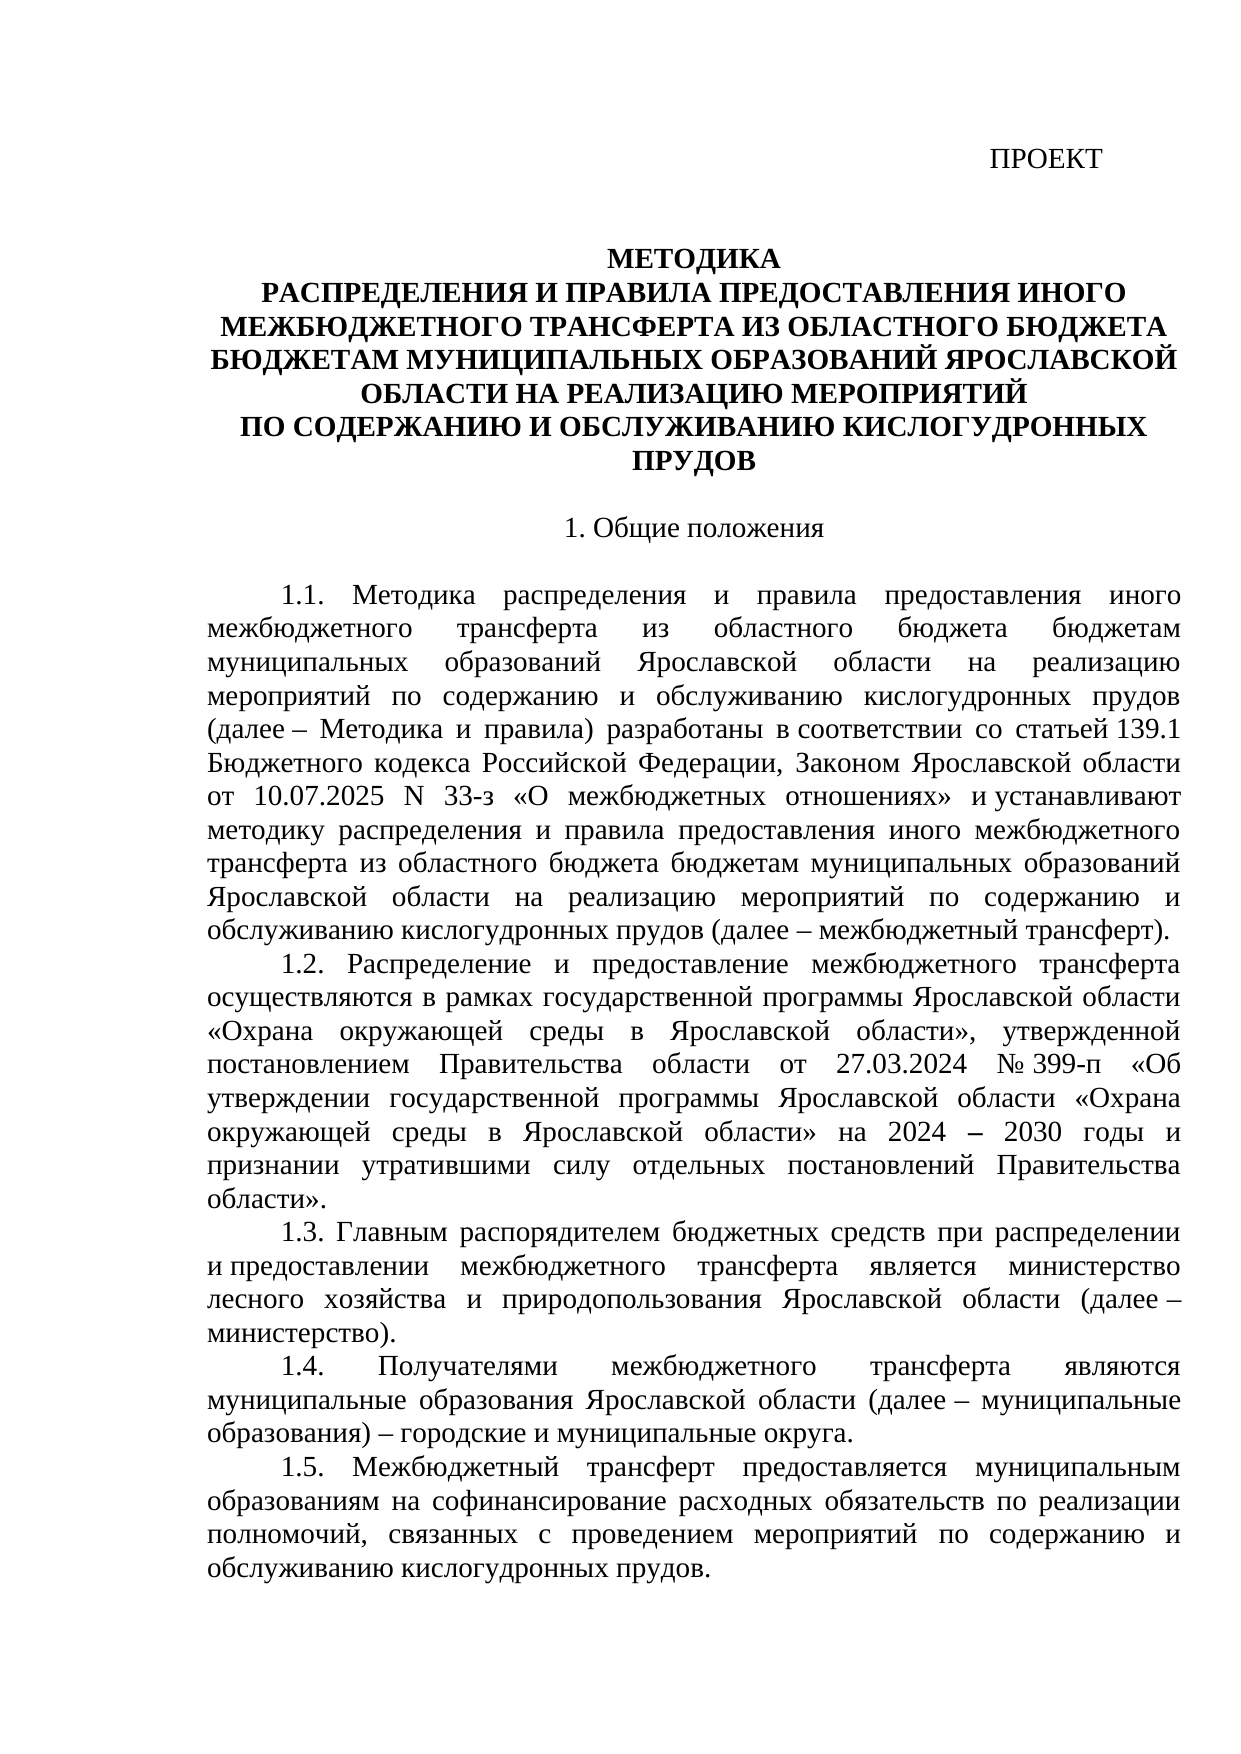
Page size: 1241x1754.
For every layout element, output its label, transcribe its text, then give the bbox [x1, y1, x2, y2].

text МЕТОДИКА [207, 242, 1181, 275]
text 1.5. Межбюджетный трансферт предоставляется муниципальным образованиям на софинансирование расходных обязательств по реализации полномочий, связанных с проведением мероприятий по содержанию и обслуживанию кислогудронных прудов. [207, 1449, 1181, 1583]
text 1.2. Распределение и предоставление межбюджетного трансферта осуществляются в рамках государственной программы Ярославской области «Охрана окружающей среды в Ярославской области», утвержденной постановлением Правительства области от 27.03.2024 № 399-п «Об утверждении государственной программы Ярославской области «Охрана окружающей среды в Ярославской области» на 2024 – 2030 годы и признании утратившими силу отдельных постановлений Правительства области». [207, 946, 1181, 1214]
text 1.3. Главным распорядителем бюджетных средств при распределении и предоставлении межбюджетного трансферта является министерство лесного хозяйства и природопользования Ярославской области (далее – министерство). [207, 1214, 1181, 1348]
text 1.4. Получателями межбюджетного трансферта являются муниципальные образования Ярославской области (далее – муниципальные образования) – городские и муниципальные округа. [207, 1348, 1181, 1449]
text 1.1. Методика распределения и правила предоставления иного межбюджетного трансферта из областного бюджета бюджетам муниципальных образований Ярославской области на реализацию мероприятий по содержанию и обслуживанию кислогудронных прудов (далее – Методика и правила) разработаны в соответствии со статьей 139.1 Бюджетного кодекса Российской Федерации, Законом Ярославской области от 10.07.2025 N 33-з «О межбюджетных отношениях» и устанавливают методику распределения и правила предоставления иного межбюджетного трансферта из областного бюджета бюджетам муниципальных образований Ярославской области на реализацию мероприятий по содержанию и обслуживанию кислогудронных прудов (далее – межбюджетный трансферт). [207, 577, 1181, 946]
text 1. Общие положения [207, 510, 1181, 543]
text ПРОЕКТ [989, 141, 1181, 174]
text РАСПРЕДЕЛЕНИЯ И ПРАВИЛА ПРЕДОСТАВЛЕНИЯ ИНОГО МЕЖБЮДЖЕТНОГО ТРАНСФЕРТА ИЗ ОБЛАСТНОГО БЮДЖЕТА БЮДЖЕТАМ МУНИЦИПАЛЬНЫХ ОБРАЗОВАНИЙ ЯРОСЛАВСКОЙ ОБЛАСТИ НА РЕАЛИЗАЦИЮ МЕРОПРИЯТИЙ [207, 275, 1181, 409]
text ПО СОДЕРЖАНИЮ И ОБСЛУЖИВАНИЮ КИСЛОГУДРОННЫХ ПРУДОВ [207, 409, 1181, 476]
